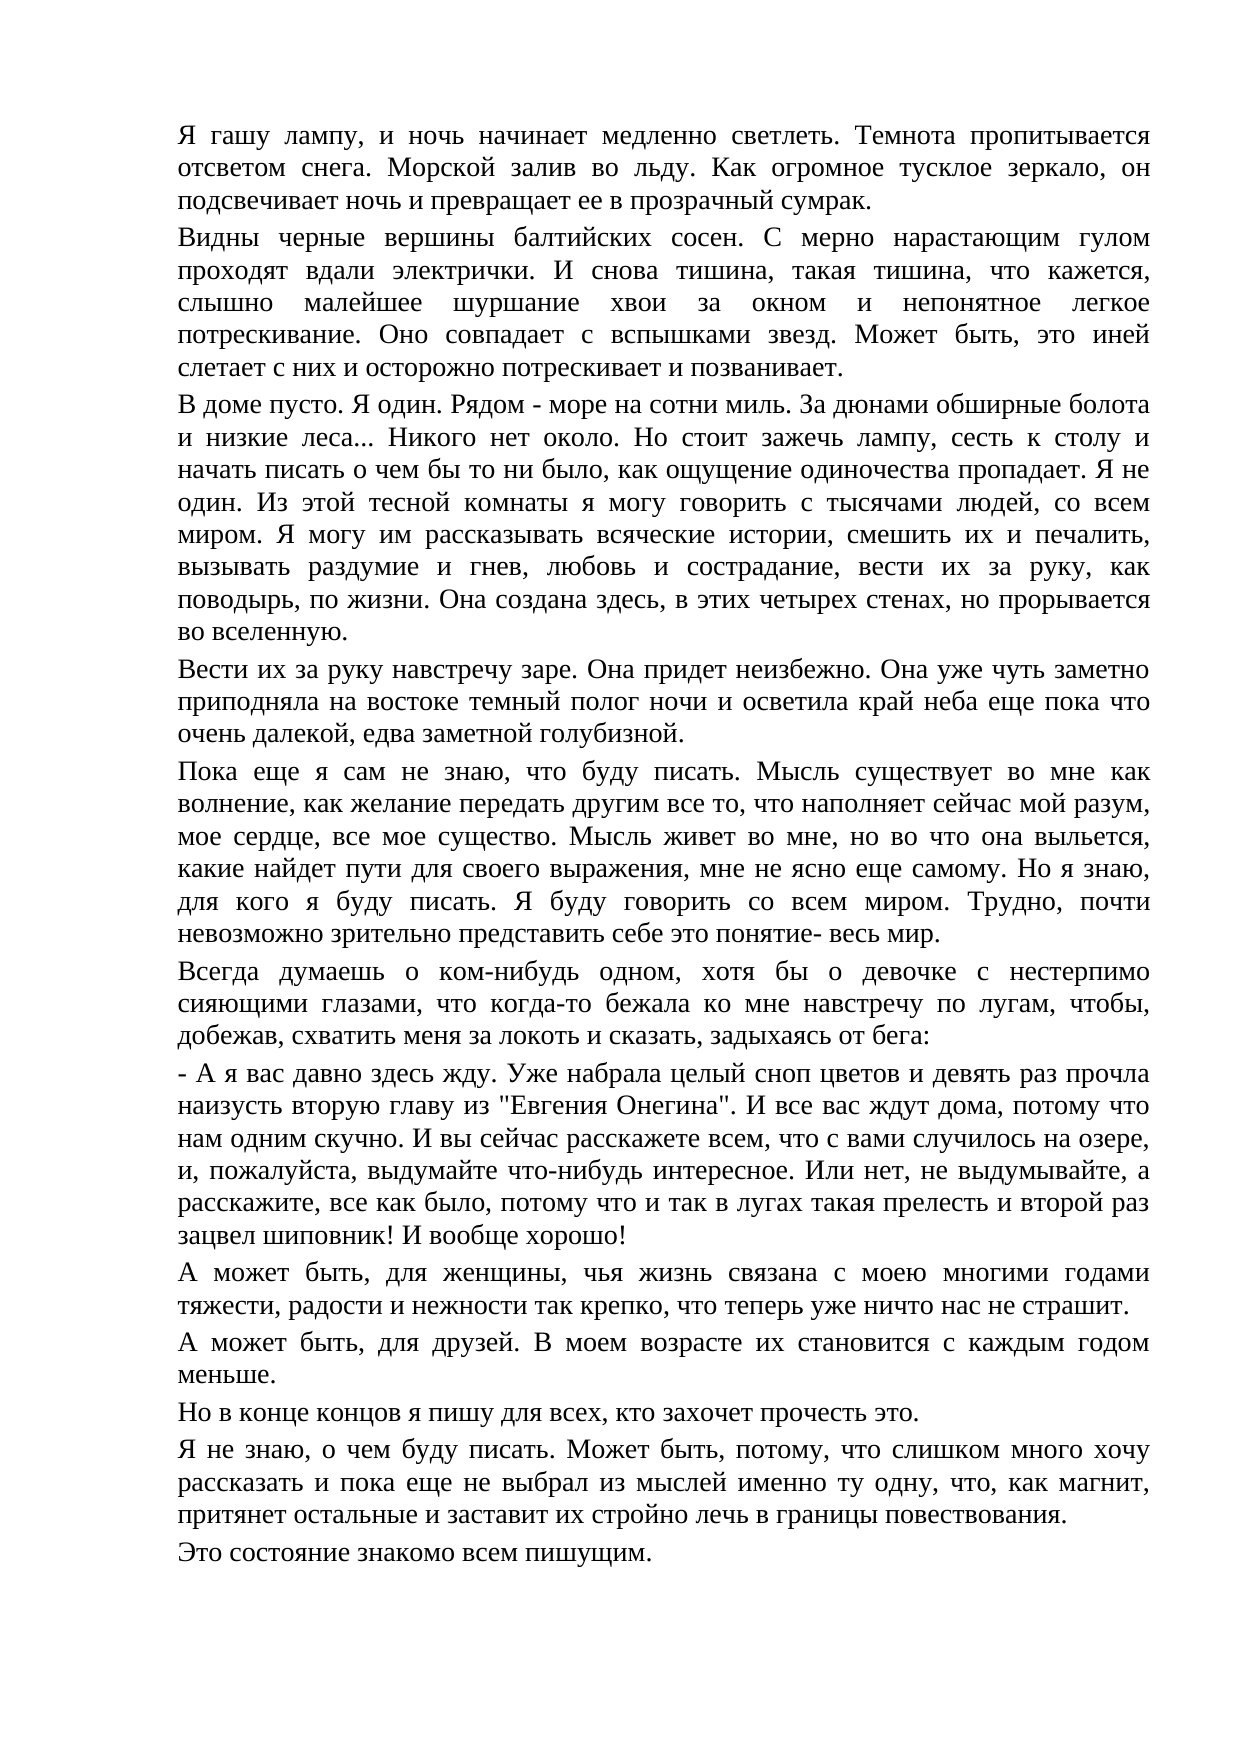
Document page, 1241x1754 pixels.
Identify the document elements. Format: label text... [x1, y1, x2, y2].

text Я гашу лампу, и ночь начинает медленно светлеть. Темнота пропитывается отсветом снега. Морской залив во льду. Как огромное тусклое зеркало, он подсвечивает ночь и превращает ее в прозрачный сумрак. [177, 118, 1152, 215]
text Это состояние знакомо всем пишущим. [177, 1535, 1152, 1567]
text В доме пусто. Я один. Рядом - море на сотни миль. За дюнами обширные болота и низкие леса... Никого нет около. Но стоит зажечь лампу, сесть к столу и начать писать о чем бы то ни было, как ощущение одиночества пропадает. Я не один. Из этой тесной комнаты я могу говорить с тысячами людей, со всем миром. Я могу им рассказывать всяческие истории, смешить их и печалить, вызывать раздумие и гнев, любовь и сострадание, вести их за руку, как поводырь, по жизни. Она создана здесь, в этих четырех стенах, но прорывается во вселенную. [177, 387, 1152, 647]
text А может быть, для друзей. В моем возрасте их становится с каждым годом меньше. [177, 1325, 1152, 1390]
text Вести их за руку навстречу заре. Она придет неизбежно. Она уже чуть заметно приподняла на востоке темный полог ночи и осветила край неба еще пока что очень далекой, едва заметной голубизной. [177, 652, 1152, 749]
text - А я вас давно здесь жду. Уже набрала целый сноп цветов и девять раз прочла наизусть вторую главу из "Евгения Онегина". И все вас ждут дома, потому что нам одним скучно. И вы сейчас расскажете всем, что с вами случилось на озере, и, пожалуйста, выдумайте что-нибудь интересное. Или нет, не выдумывайте, а расскажите, все как было, потому что и так в лугах такая прелесть и второй раз зацвел шиповник! И вообще хорошо! [177, 1056, 1152, 1250]
text А может быть, для женщины, чья жизнь связана с моею многими годами тяжести, радости и нежности так крепко, что теперь уже ничто нас не страшит. [177, 1255, 1152, 1320]
text Всегда думаешь о ком-нибудь одном, хотя бы о девочке с нестерпимо сияющими глазами, что когда-то бежала ко мне навстречу по лугам, чтобы, добежав, схватить меня за локоть и сказать, задыхаясь от бега: [177, 953, 1152, 1051]
text Я не знаю, о чем буду писать. Может быть, потому, что слишком много хочу рассказать и пока еще не выбрал из мыслей именно ту одну, что, как магнит, притянет остальные и заставит их стройно лечь в границы повествования. [177, 1433, 1152, 1530]
text Пока еще я сам не знаю, что буду писать. Мысль существует во мне как волнение, как желание передать другим все то, что наполняет сейчас мой разум, мое сердце, все мое существо. Мысль живет во мне, но во что она выльется, какие найдет пути для своего выражения, мне не ясно еще самому. Но я знаю, для кого я буду писать. Я буду говорить со всем миром. Трудно, почти невозможно зрительно представить себе это понятие- весь мир. [177, 754, 1152, 948]
text Но в конце концов я пишу для всех, кто захочет прочесть это. [177, 1395, 1152, 1427]
text Видны черные вершины балтийских сосен. С мерно нарастающим гулом проходят вдали электрички. И снова тишина, такая тишина, что кажется, слышно малейшее шуршание хвои за окном и непонятное легкое потрескивание. Оно совпадает с вспышками звезд. Может быть, это иней слетает с них и осторожно потрескивает и позванивает. [177, 220, 1152, 382]
